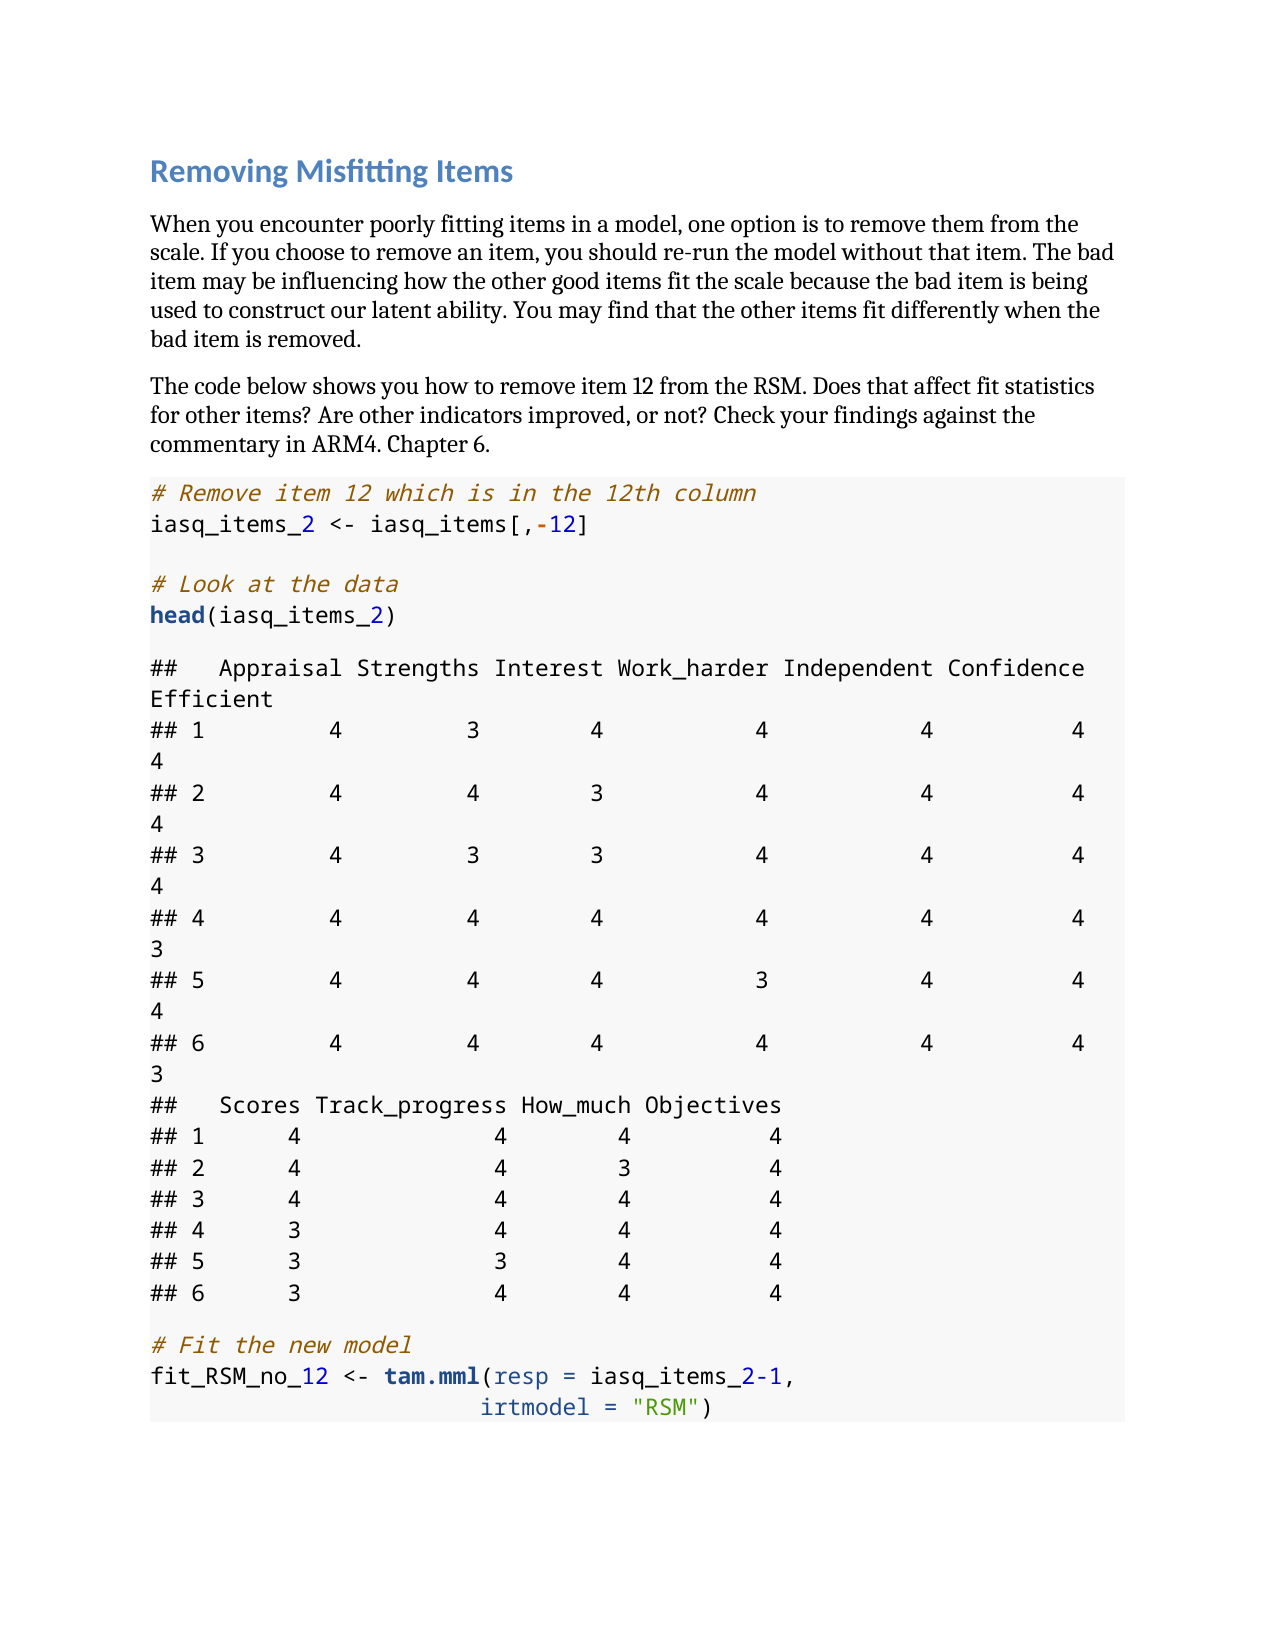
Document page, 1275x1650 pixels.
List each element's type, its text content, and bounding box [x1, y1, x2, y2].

text # Fit the new model fit_RSM_no_12 <- tam.mml(resp = iasq_items_2-1, irtmodel = "RSM") [411, 1329, 1125, 1422]
text ## Appraisal Strengths Interest Work_harder Independent Confidence Efficient ## 1 4 3 4 4 4 4 4 ## 2 4 4 3 4 4 4 4 ## 3 4 3 3 4 4 4 4 ## 4 4 4 4 4 4 4 3 ## 5 4 4 4 3 4 4 4 ## 6 4 4 4 4 4 4 3 ## Scores Track_progress How_much Objectives ## 1 4 4 4 4 ## 2 4 4 3 4 ## 3 4 4 4 4 ## 4 3 4 4 4 ## 5 3 3 4 4 ## 6 3 4 4 4 [150, 652, 1125, 1308]
subtitle Removing Misfitting Items [150, 150, 1125, 191]
text When you encounter poorly fitting items in a model, one option is to remove them from the scale. If you choose to remove an item, you should re-run the model without that item. The bad item may be influencing how the other good items fit the scale because the bad item is being used to construct our latent ability. You may find that the other items fit differently when the bad item is removed. [150, 209, 1125, 353]
text # Remove item 12 which is in the 12th column iasq_items_2 <- iasq_items[,-12] # Look at the data head(iasq_items_2) [150, 477, 1125, 631]
text The code below shows you how to remove item 12 from the RSM. Does that affect fit statistics for other items? Are other indicators improved, or not? Check your findings against the commentary in ARM4. Chapter 6. [150, 372, 1125, 458]
